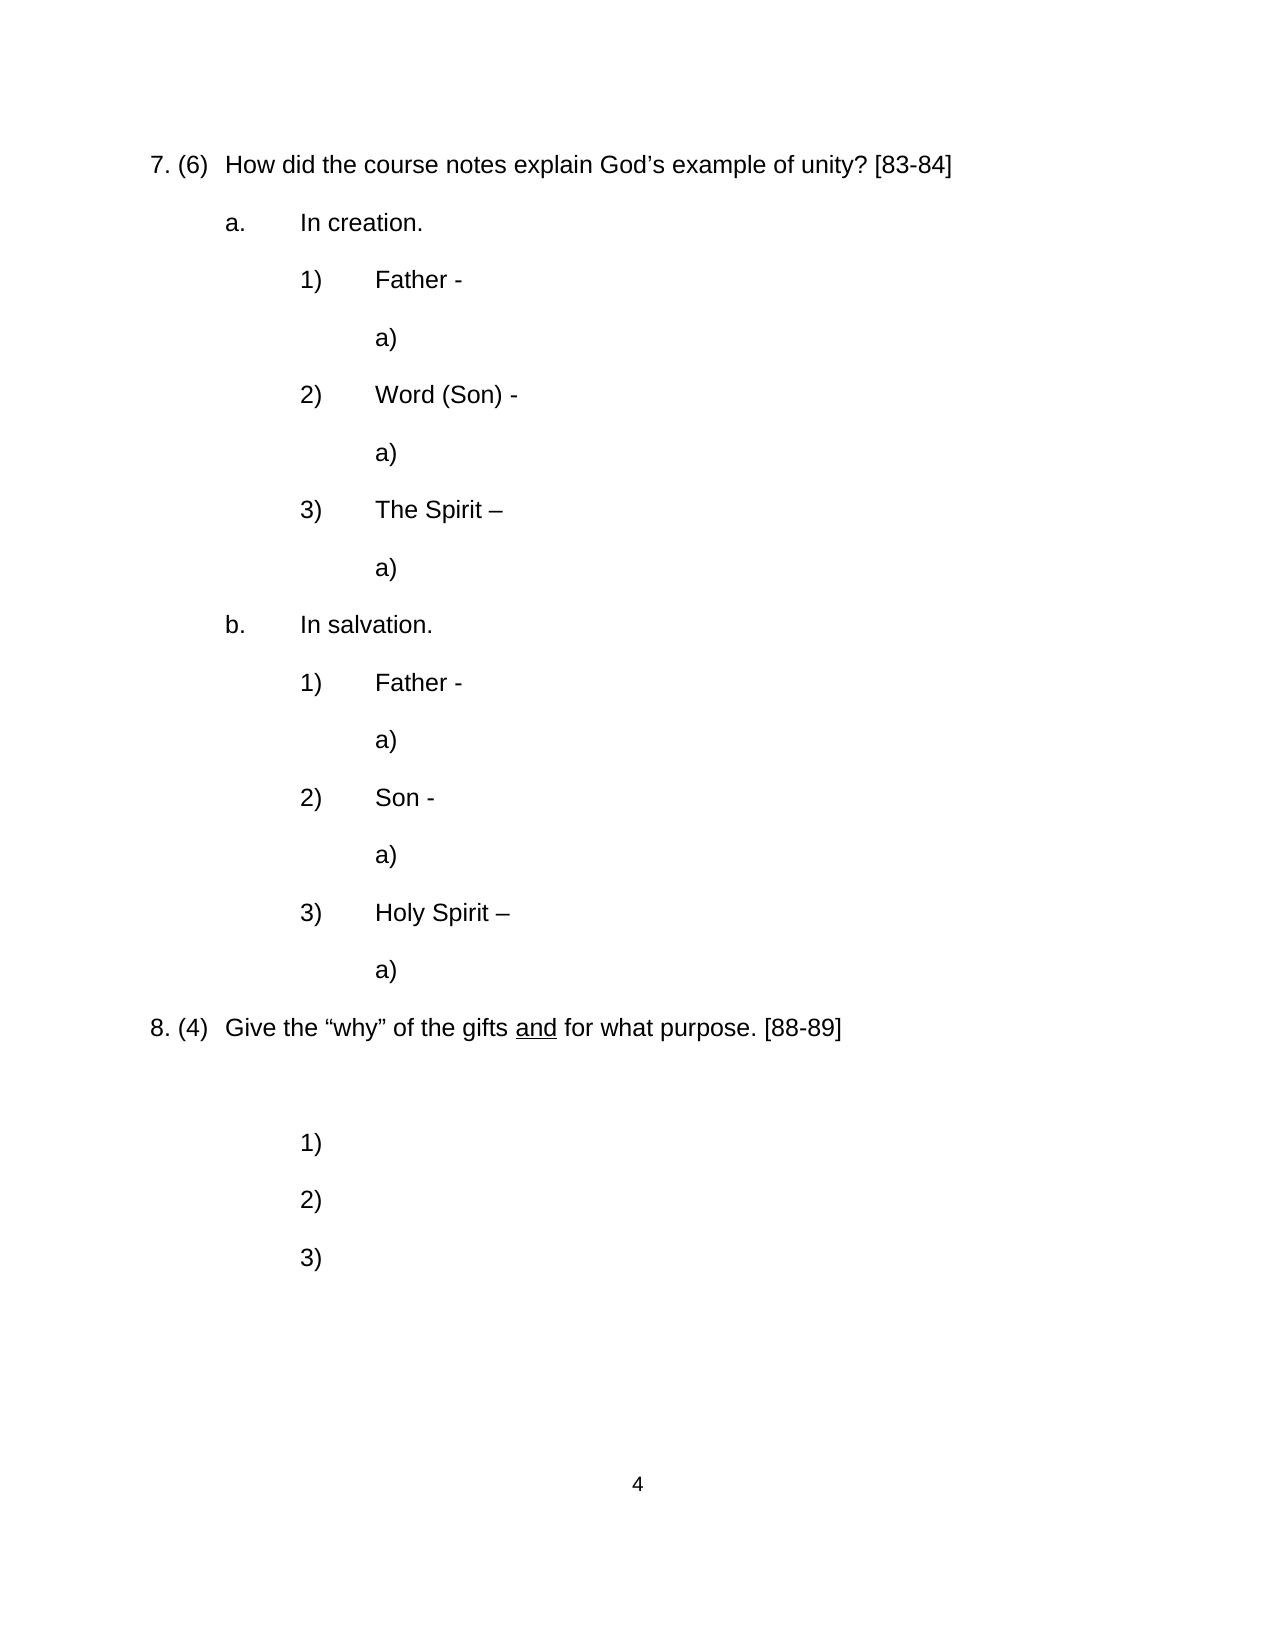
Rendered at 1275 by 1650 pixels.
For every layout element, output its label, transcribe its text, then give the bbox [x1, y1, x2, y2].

text 8. (4) Give the “why” of the gifts and for what purpose. [88-89] [150, 1012, 1125, 1041]
text a) [150, 322, 1125, 351]
text 1) [150, 1127, 1125, 1156]
text 2) [150, 1185, 1125, 1214]
text b. In salvation. [150, 610, 1125, 639]
text a) [150, 725, 1125, 754]
text 3) Holy Spirit – [150, 897, 1125, 926]
text a) [150, 552, 1125, 581]
text 3) [150, 1242, 1125, 1271]
text a) [150, 437, 1125, 466]
text a) [150, 955, 1125, 984]
text a. In creation. [150, 207, 1125, 236]
text 3) The Spirit – [150, 495, 1125, 524]
text 2) Word (Son) - [150, 380, 1125, 409]
text 1) Father - [150, 265, 1125, 294]
text 2) Son - [150, 782, 1125, 811]
text a) [150, 840, 1125, 869]
text 1) Father - [150, 667, 1125, 696]
text 7. (6) How did the course notes explain God’s example of unity? [83-84] [150, 150, 1125, 179]
